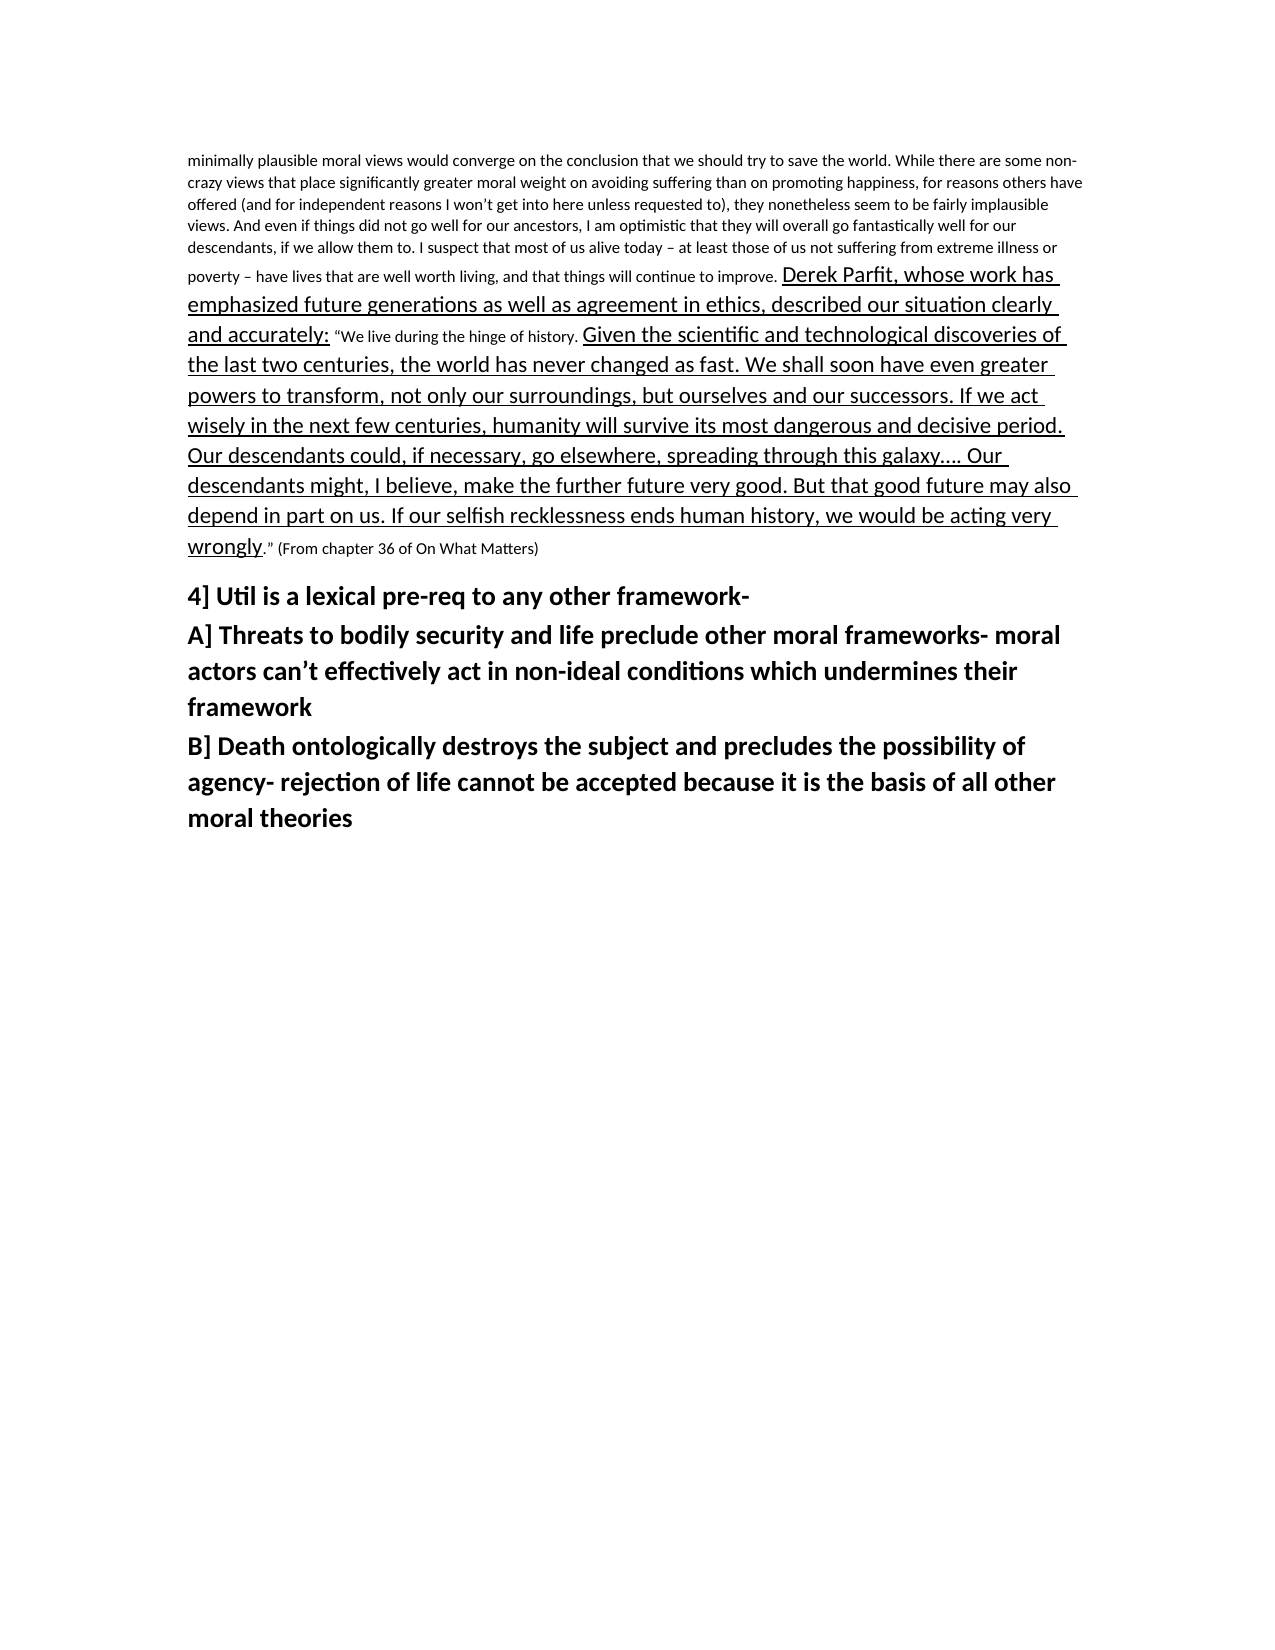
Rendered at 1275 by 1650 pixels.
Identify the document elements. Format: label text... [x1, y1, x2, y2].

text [187, 150, 1087, 560]
subtitle 4] Util is a lexical pre-req to any other framework- [187, 579, 1087, 612]
subtitle A] Threats to bodily security and life preclude other moral frameworks- moral actors can’t effectively act in non-ideal conditions which undermines their framework [187, 618, 1087, 723]
subtitle B] Death ontologically destroys the subject and precludes the possibility of agency- rejection of life cannot be accepted because it is the basis of all other moral theories [187, 729, 1087, 834]
